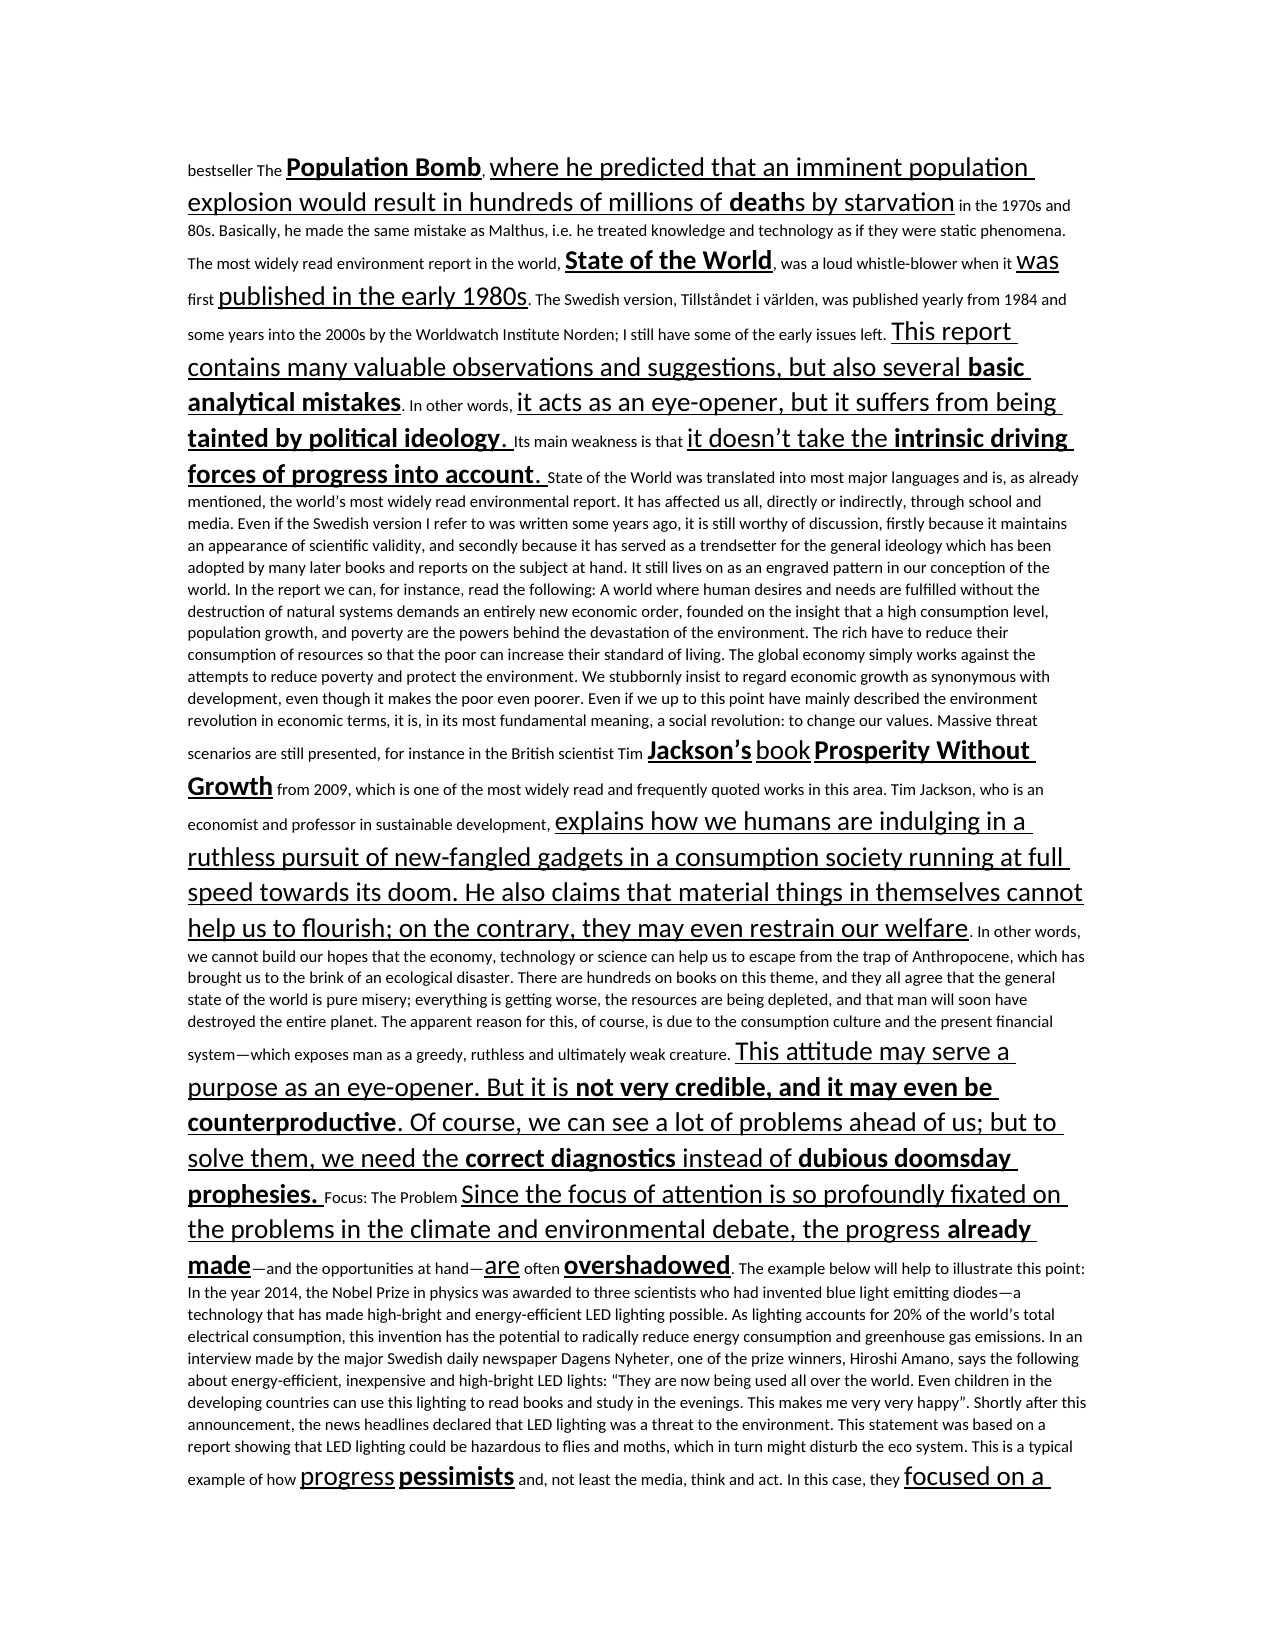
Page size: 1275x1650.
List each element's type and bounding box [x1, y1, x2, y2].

text [187, 150, 1087, 1492]
